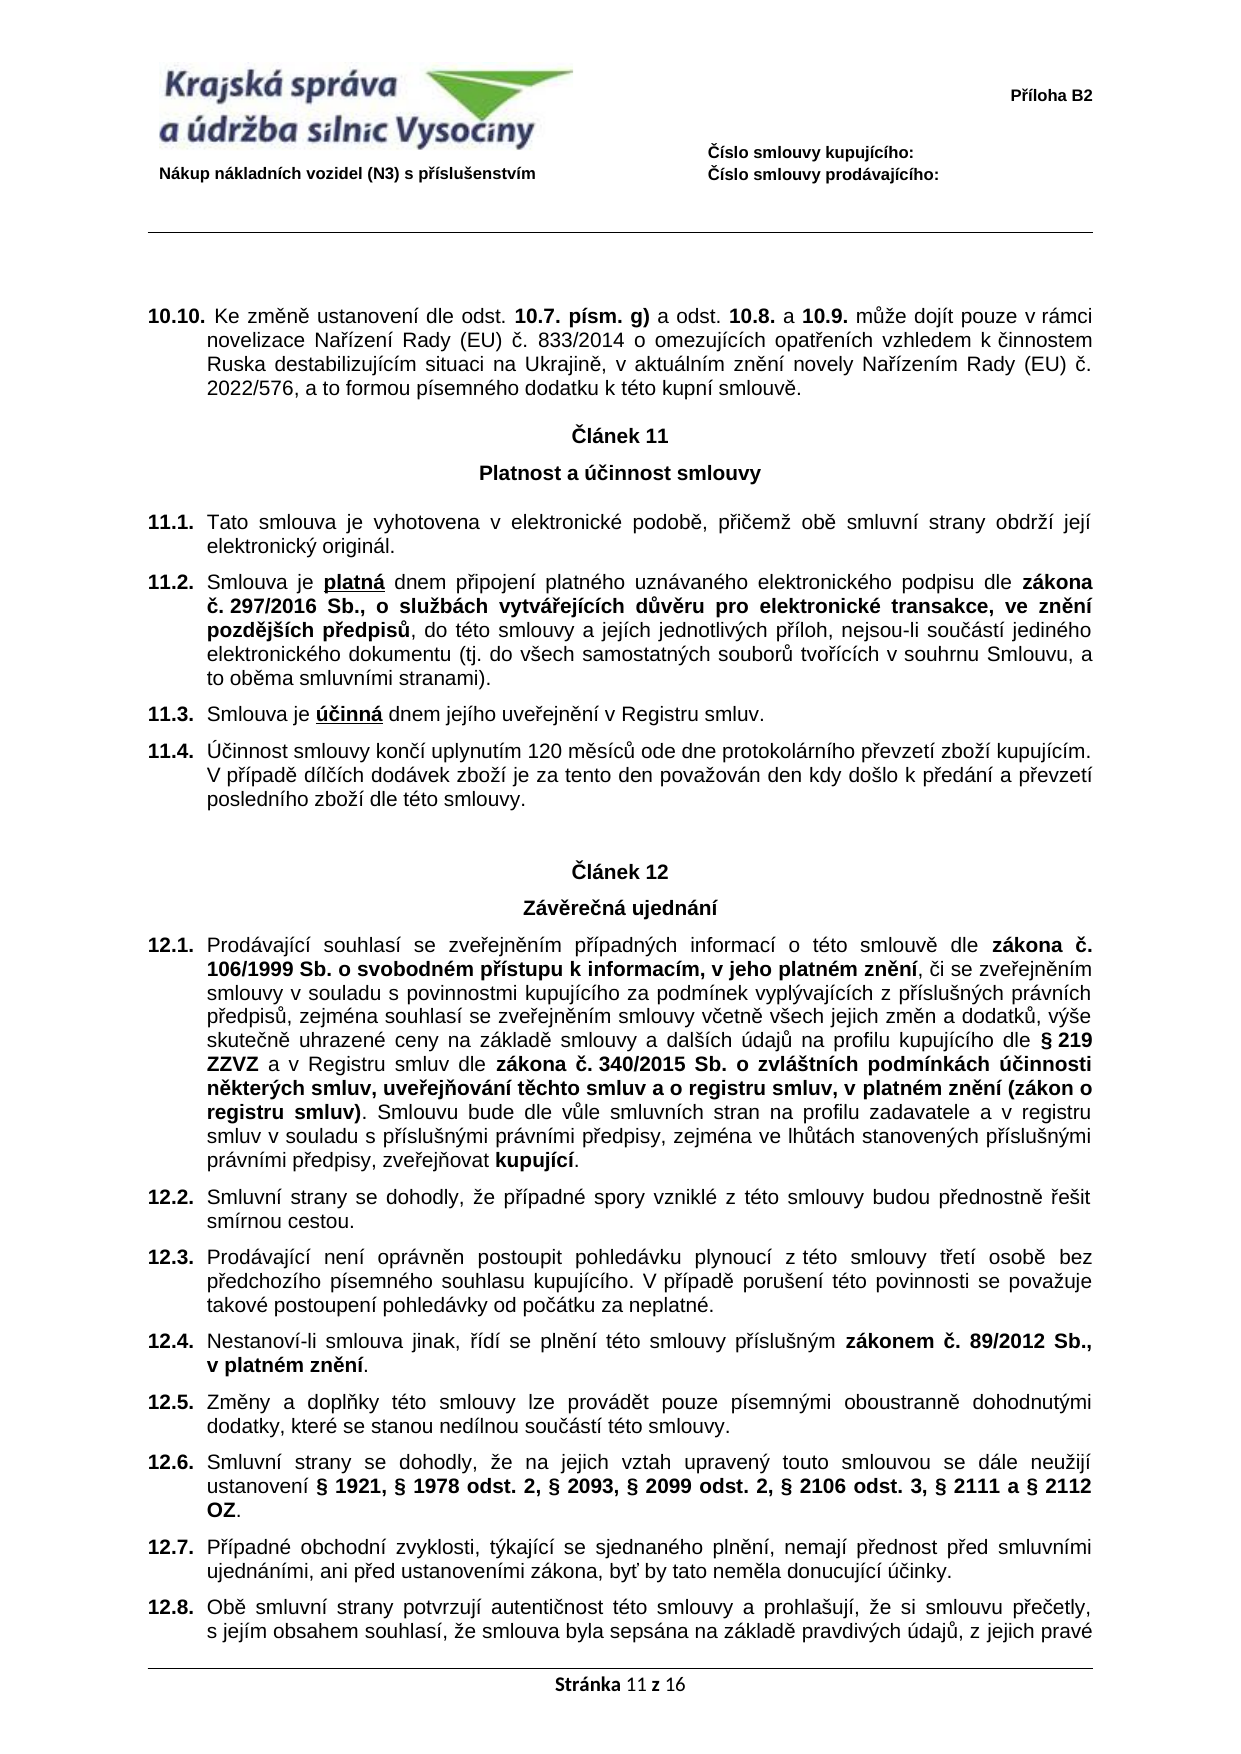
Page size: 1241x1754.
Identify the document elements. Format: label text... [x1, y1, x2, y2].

text Článek 12 [148, 859, 1093, 883]
list Tato smlouva je vyhotovena v elektronické podobě, přičemž obě smluvní strany obdrží její elektronický originál. [148, 509, 1093, 557]
list Smlouva je účinná dnem jejího uveřejnění v Registru smluv. [148, 702, 1093, 726]
list Prodávající není oprávněn postoupit pohledávku plynoucí z této smlouvy třetí osobě bez předchozího písemného souhlasu kupujícího. V případě porušení této povinnosti se považuje takové postoupení pohledávky od počátku za neplatné. [148, 1245, 1093, 1317]
text Závěrečná ujednání [148, 896, 1093, 920]
list Smlouva je platná dnem připojení platného uznávaného elektronického podpisu dle zákona č. 297/2016 Sb., o službách vytvářejících důvěru pro elektronické transakce, ve znění pozdějších předpisů, do této smlouvy a jejích jednotlivých příloh, nejsou-li součástí jediného elektronického dokumentu (tj. do všech samostatných souborů tvořících v souhrnu Smlouvu, a to oběma smluvními stranami). [148, 570, 1093, 690]
picture [157, 62, 574, 150]
list Změny a doplňky této smlouvy lze provádět pouze písemnými oboustranně dohodnutými dodatky, které se stanou nedílnou součástí této smlouvy. [148, 1390, 1093, 1438]
list Účinnost smlouvy končí uplynutím 120 měsíců ode dne protokolárního převzetí zboží kupujícím. V případě dílčích dodávek zboží je za tento den považován den kdy došlo k předání a převzetí posledního zboží dle této smlouvy. [148, 739, 1093, 811]
list Smluvní strany se dohodly, že případné spory vzniklé z této smlouvy budou přednostně řešit smírnou cestou. [148, 1184, 1093, 1232]
list Případné obchodní zvyklosti, týkající se sjednaného plnění, nemají přednost před smluvními ujednáními, ani před ustanoveními zákona, byť by tato neměla donucující účinky. [148, 1534, 1093, 1582]
list Smluvní strany se dohodly, že na jejich vztah upravený touto smlouvou se dále neužijí ustanovení § 1921, § 1978 odst. 2, § 2093, § 2099 odst. 2, § 2106 odst. 3, § 2111 a § 2112 OZ. [148, 1450, 1093, 1522]
list Ke změně ustanovení dle odst. 10.7. písm. g) a odst. 10.8. a 10.9. může dojít pouze v rámci novelizace Nařízení Rady (EU) č. 833/2014 o omezujících opatřeních vzhledem k činnostem Ruska destabilizujícím situaci na Ukrajině, v aktuálním znění novely Nařízením Rady (EU) č. 2022/576, a to formou písemného dodatku k této kupní smlouvě. [148, 304, 1093, 400]
list Prodávající souhlasí se zveřejněním případných informací o této smlouvě dle zákona č. 106/1999 Sb. o svobodném přístupu k informacím, v jeho platném znění, či se zveřejněním smlouvy v souladu s povinnostmi kupujícího za podmínek vyplývajících z příslušných právních předpisů, zejména souhlasí se zveřejněním smlouvy včetně všech jejich změn a dodatků, výše skutečně uhrazené ceny na základě smlouvy a dalších údajů na profilu kupujícího dle § 219 ZZVZ a v Registru smluv dle zákona č. 340/2015 Sb. o zvláštních podmínkách účinnosti některých smluv, uveřejňování těchto smluv a o registru smluv, v platném znění (zákon o registru smluv). Smlouvu bude dle vůle smluvních stran na profilu zadavatele a v registru smluv v souladu s příslušnými právními předpisy, zejména ve lhůtách stanovených příslušnými právními předpisy, zveřejňovat kupující. [148, 932, 1093, 1172]
subtitle Platnost a účinnost smlouvy [148, 461, 1093, 484]
text Článek 11 [148, 424, 1093, 448]
list Nestanoví-li smlouva jinak, řídí se plnění této smlouvy příslušným zákonem č. 89/2012 Sb., v platném znění. [148, 1329, 1093, 1377]
